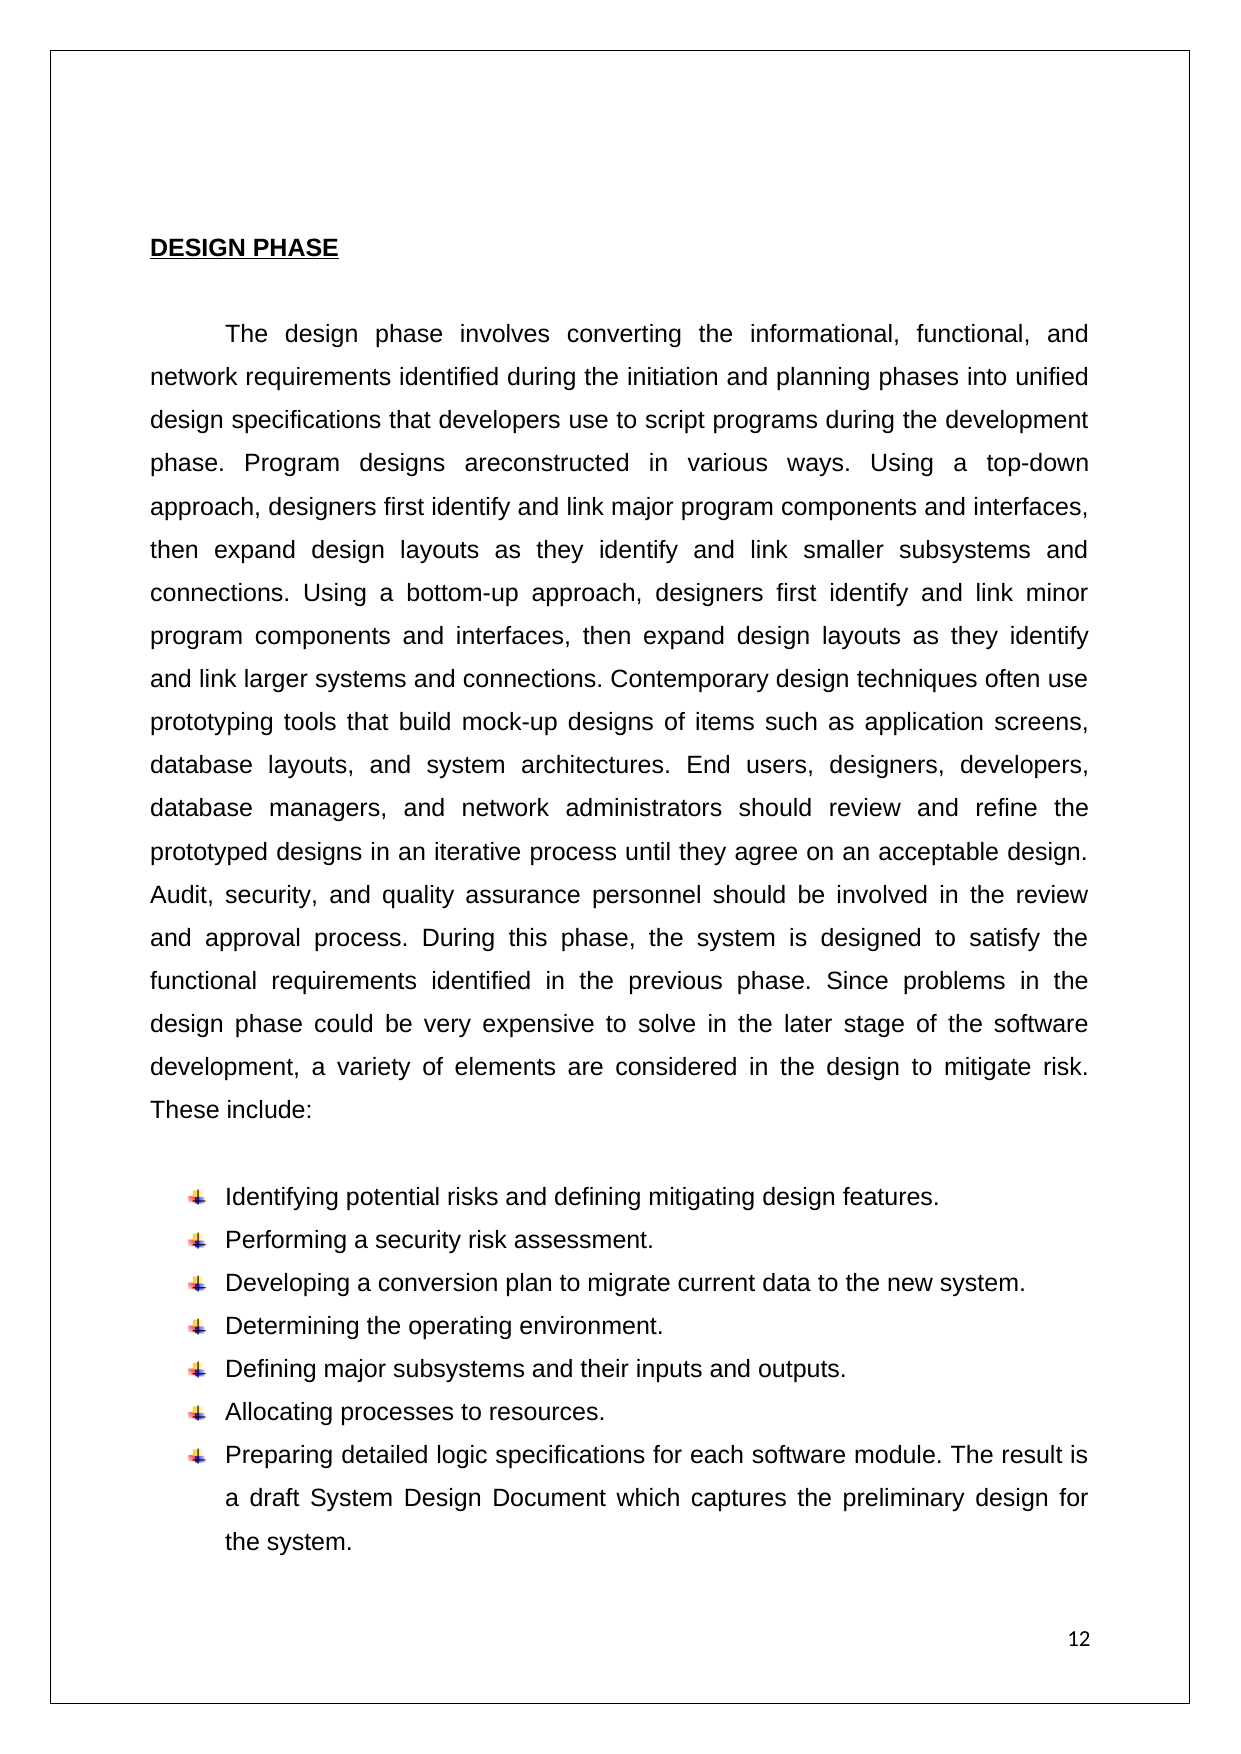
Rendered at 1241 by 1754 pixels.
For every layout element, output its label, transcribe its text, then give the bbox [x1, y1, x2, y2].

picture [188, 1188, 206, 1205]
list Determining the operating environment. [187, 1311, 1090, 1340]
picture [188, 1404, 206, 1421]
text DESIGN PHASE [150, 233, 1090, 262]
list Performing a security risk assessment. [187, 1225, 1090, 1253]
picture [188, 1360, 206, 1378]
picture [188, 1274, 206, 1292]
list Allocating processes to resources. [187, 1397, 1090, 1426]
picture [188, 1317, 206, 1335]
list Developing a conversion plan to migrate current data to the new system. [187, 1268, 1090, 1297]
picture [188, 1231, 206, 1249]
list Preparing detailed logic specifications for each software module. The result is a draft System Design Document which captures the preliminary design for the system. [187, 1440, 1090, 1555]
list Defining major subsystems and their inputs and outputs. [187, 1354, 1090, 1383]
list Identifying potential risks and defining mitigating design features. [187, 1182, 1090, 1210]
picture [188, 1447, 206, 1464]
text The design phase involves converting the informational, functional, and network requirements identified during the initiation and planning phases into unified design specifications that developers use to script programs during the development phase. Program designs areconstructed in various ways. Using a top-down approach, designers first identify and link major program components and interfaces, then expand design layouts as they identify and link smaller subsystems and connections. Using a bottom-up approach, designers first identify and link minor program components and interfaces, then expand design layouts as they identify and link larger systems and connections. Contemporary design techniques often use prototyping tools that build mock-up designs of items such as application screens, database layouts, and system architectures. End users, designers, developers, database managers, and network administrators should review and refine the prototyped designs in an iterative process until they agree on an acceptable design. Audit, security, and quality assurance personnel should be involved in the review and approval process. During this phase, the system is designed to satisfy the functional requirements identified in the previous phase. Since problems in the design phase could be very expensive to solve in the later stage of the software development, a variety of elements are considered in the design to mitigate risk. These include: [150, 319, 1090, 1124]
